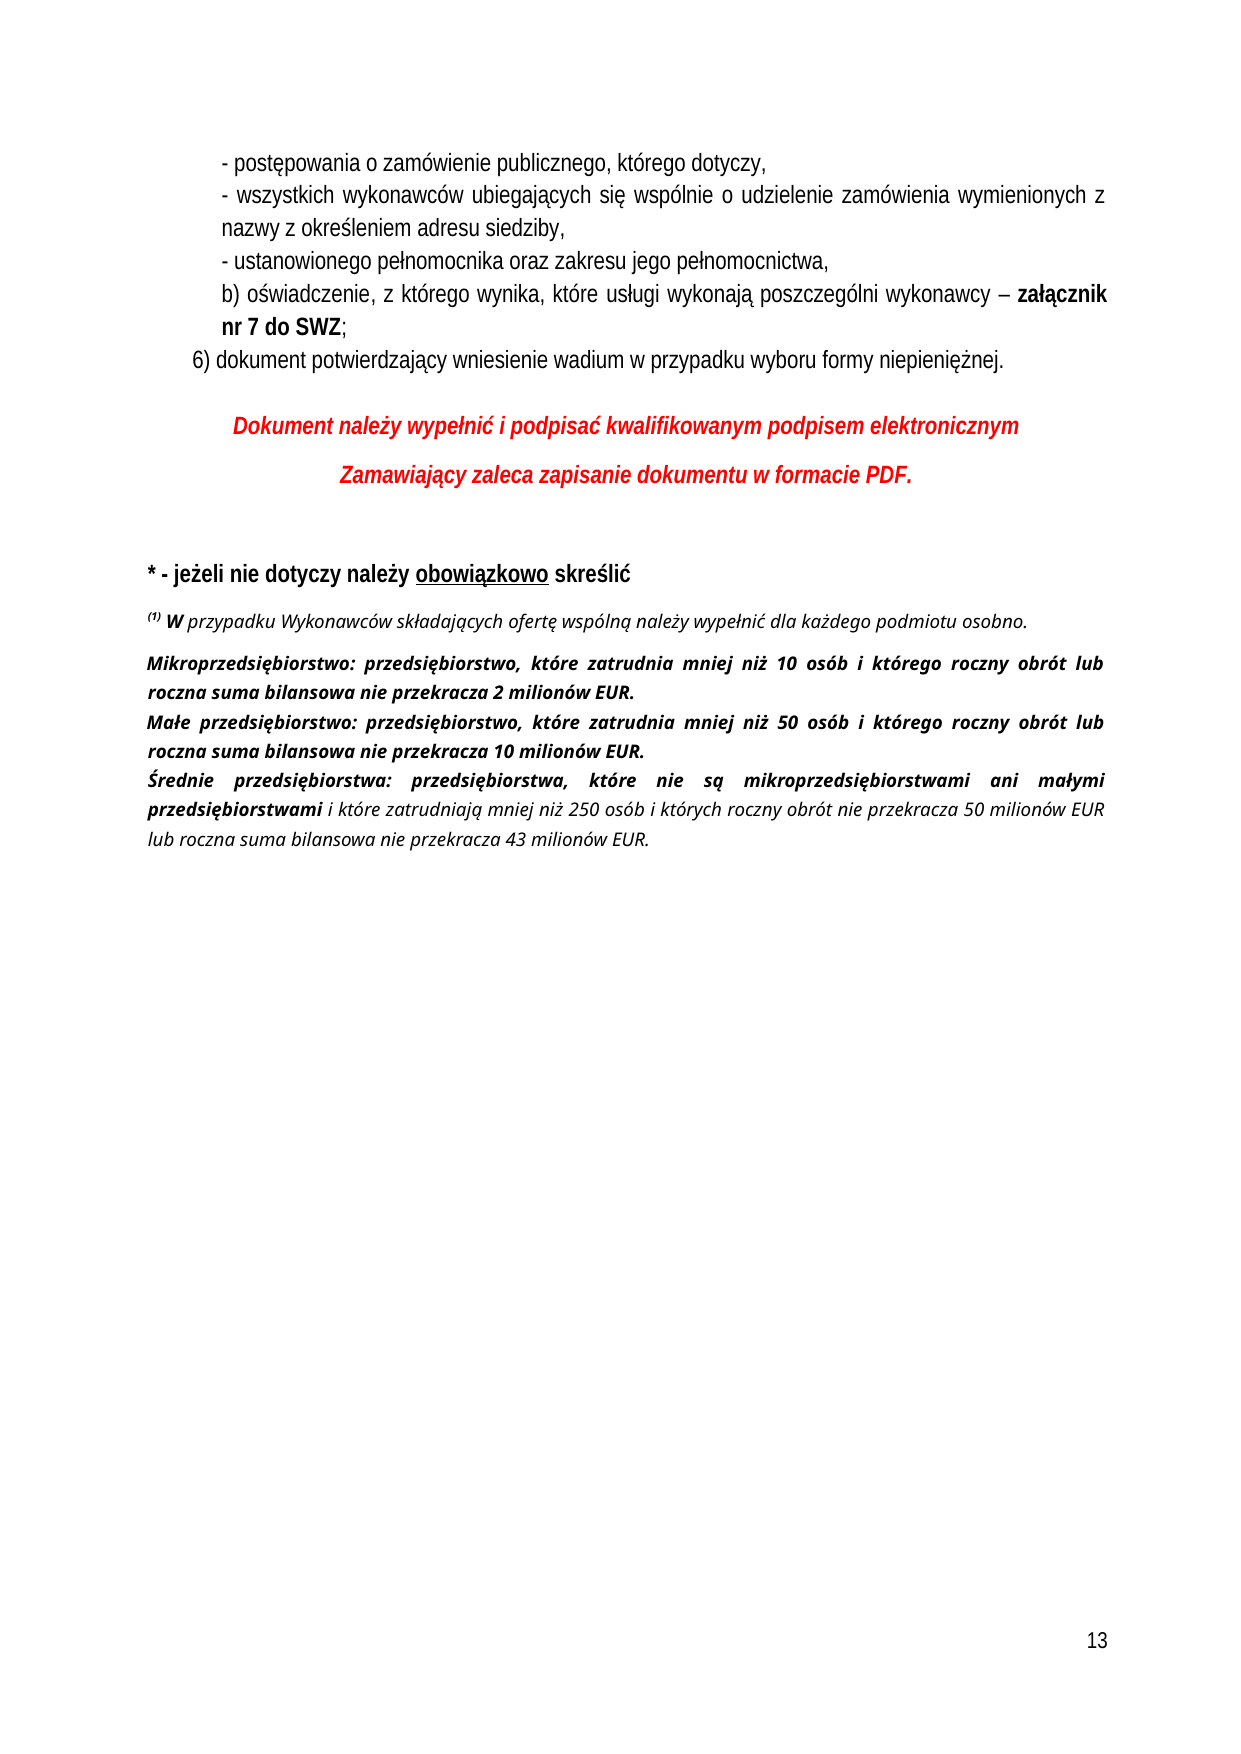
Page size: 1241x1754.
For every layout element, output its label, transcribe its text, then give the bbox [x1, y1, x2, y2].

text - wszystkich wykonawców ubiegających się wspólnie o udzielenie zamówienia wymienionych z nazwy z określeniem adresu siedziby, [221, 181, 1107, 242]
text Zamawiający zaleca zapisanie dokumentu w formacie PDF. [148, 461, 1107, 489]
text b) oświadczenie, z którego wynika, które usługi wykonają poszczególni wykonawcy – załącznik nr 7 do SWZ; [221, 279, 1107, 341]
text * - jeżeli nie dotyczy należy obowiązkowo skreślić [148, 559, 1107, 588]
text Mikroprzedsiębiorstwo: przedsiębiorstwo, które zatrudnia mniej niż 10 osób i którego roczny obrót lub roczna suma bilansowa nie przekracza 2 milionów EUR. [146, 650, 1107, 705]
text Średnie przedsiębiorstwa: przedsiębiorstwa, które nie są mikroprzedsiębiorstwami ani małymi przedsiębiorstwami i które zatrudniają mniej niż 250 osób i których roczny obrót nie przekracza 50 milionów EUR lub roczna suma bilansowa nie przekracza 43 milionów EUR. [148, 767, 1107, 852]
text 6) dokument potwierdzający wniesienie wadium w przypadku wyboru formy niepieniężnej. [192, 345, 1107, 374]
text Małe przedsiębiorstwo: przedsiębiorstwo, które zatrudnia mniej niż 50 osób i którego roczny obrót lub roczna suma bilansowa nie przekracza 10 milionów EUR. [146, 709, 1107, 764]
text (1) W przypadku Wykonawców składających ofertę wspólną należy wypełnić dla każdego podmiotu osobno. [148, 609, 1107, 634]
text - ustanowionego pełnomocnika oraz zakresu jego pełnomocnictwa, [221, 246, 1107, 275]
text - postępowania o zamówienie publicznego, którego dotyczy, [221, 148, 1107, 176]
text Dokument należy wypełnić i podpisać kwalifikowanym podpisem elektronicznym [148, 411, 1107, 439]
